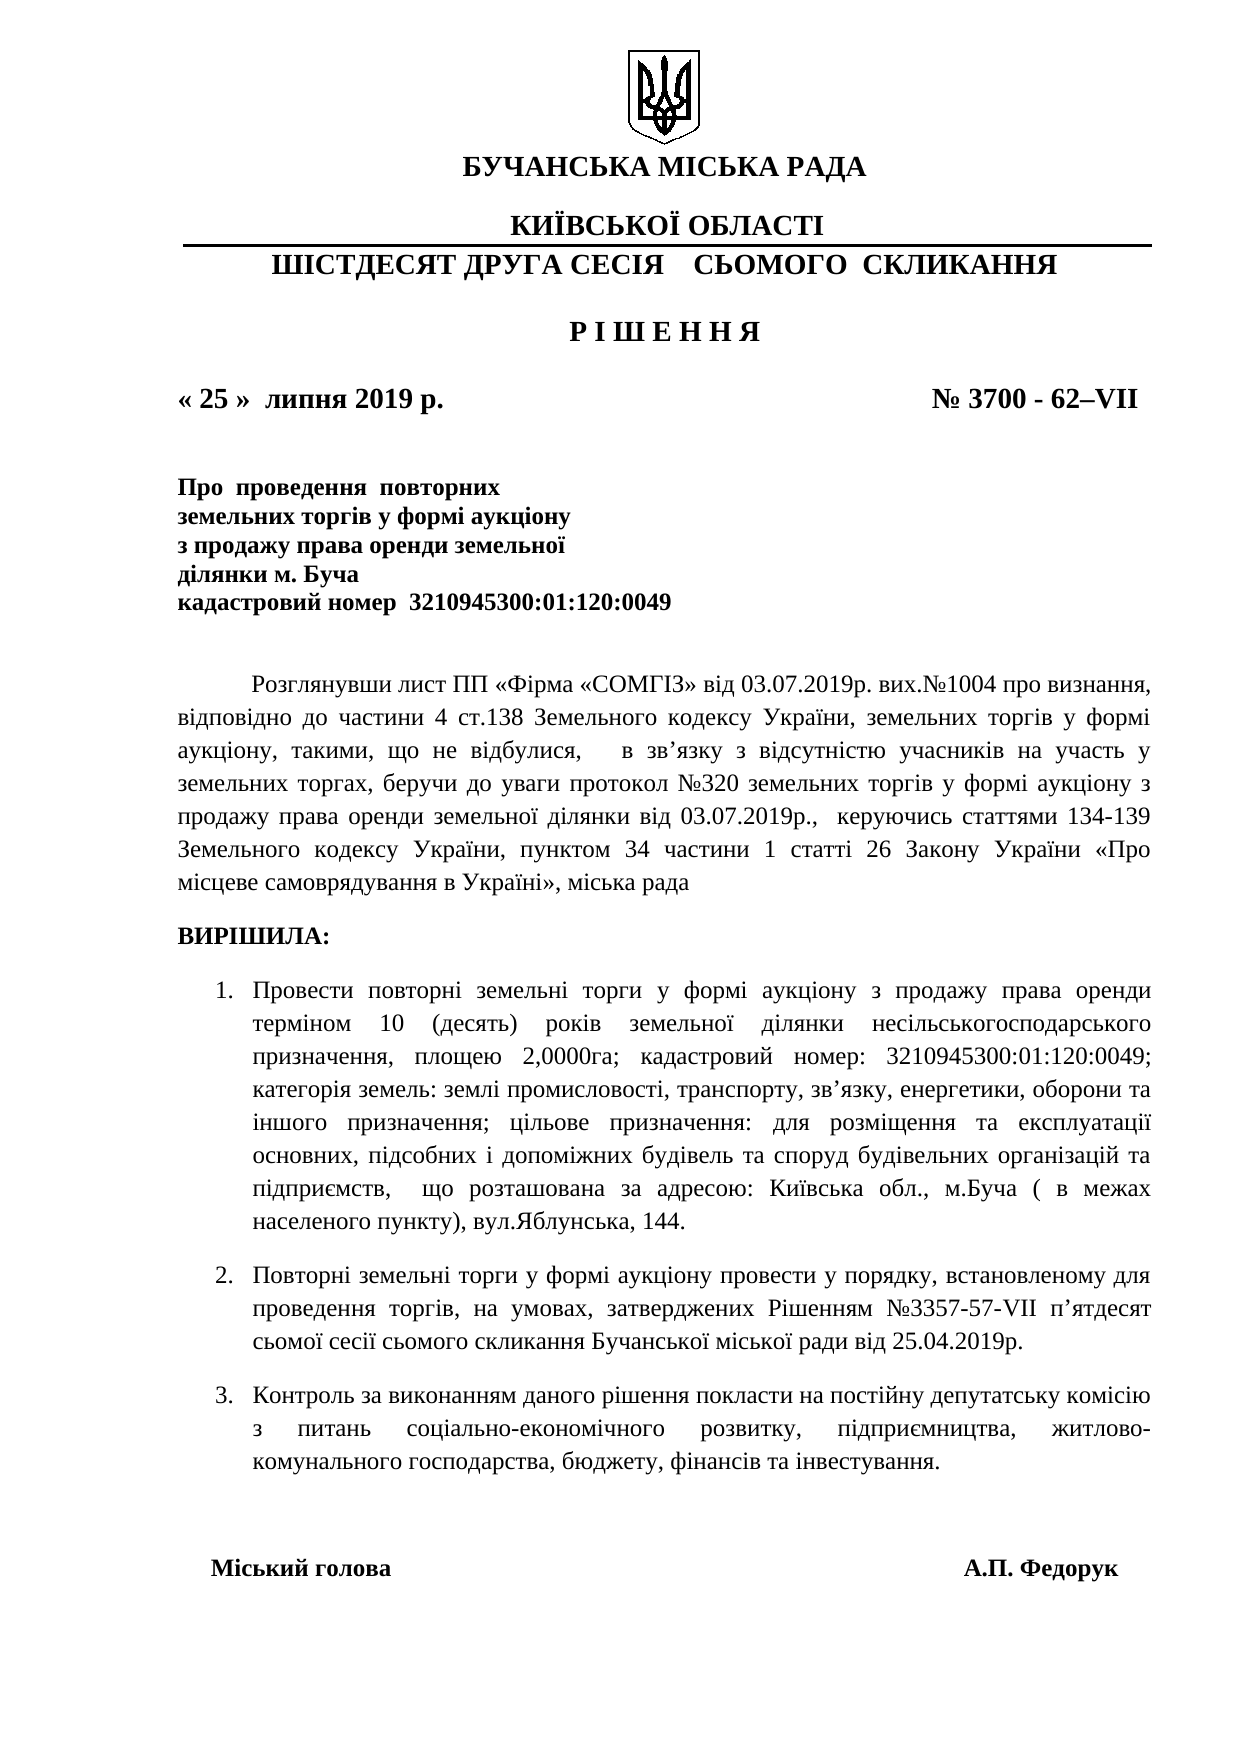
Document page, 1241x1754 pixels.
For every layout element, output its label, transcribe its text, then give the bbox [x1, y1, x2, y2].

text кадастровий номер 3210945300:01:120:0049 [177, 587, 1152, 616]
list Повторні земельні торги у формі аукціону провести у порядку, встановленому для проведення торгів, на умовах, затверджених Рішенням №3357-57-VІІ п’ятдесят сьомої сесії сьомого скликання Бучанської міської ради від 25.04.2019р. [215, 1260, 1152, 1355]
list Провести повторні земельні торги у формі аукціону з продажу права оренди терміном 10 (десять) років земельної ділянки несільськогосподарського призначення, площею 2,0000га; кадастровий номер: 3210945300:01:120:0049; категорія земель: землі промисловості, транспорту, зв’язку, енергетики, оборони та іншого призначення; цільове призначення: для розміщення та експлуатації основних, підсобних і допоміжних будівель та споруд будівельних організацій та підприємств, що розташована за адресою: Київська обл., м.Буча ( в межах населеного пункту), вул.Яблунська, 144. [215, 975, 1152, 1235]
text ділянки м. Буча [177, 559, 1152, 587]
text ВИРІШИЛА: [177, 921, 1152, 950]
text Р І Ш Е Н Н Я [177, 314, 1152, 348]
text ШІСТДЕСЯТ ДРУГА СЕСІЯ СЬОМОГО СКЛИКАННЯ [177, 247, 1152, 281]
text Розглянувши лист ПП «Фірма «СОМГІЗ» від 03.07.2019р. вих.№1004 про визнання, відповідно до частини 4 ст.138 Земельного кодексу України, земельних торгів у формі аукціону, такими, що не відбулися, в зв’язку з відсутністю учасників на участь у земельних торгах, беручи до уваги протокол №320 земельних торгів у формі аукціону з продажу права оренди земельної ділянки від 03.07.2019р., керуючись статтями 134-139 Земельного кодексу України, пунктом 34 частини 1 статті 26 Закону України «Про місцеве самоврядування в Україні», міська рада [177, 669, 1152, 896]
text з продажу права оренди земельної [177, 530, 1152, 559]
text земельних торгів у формі аукціону [177, 501, 1152, 530]
text Міський голова А.П. Федорук [177, 1553, 1152, 1582]
text Про проведення повторних [177, 472, 1152, 501]
text КИЇВСЬКОЇ ОБЛАСТІ [183, 208, 1152, 244]
text БУЧАНСЬКА МІСЬКА РАДА [177, 149, 1152, 183]
text « 25 » липня 2019 р. № 3700 - 62–VІІ [177, 381, 1152, 415]
list Контроль за виконанням даного рішення покласти на постійну депутатську комісію з питань соціально-економічного розвитку, підприємництва, житлово-комунального господарства, бюджету, фінансів та інвестування. [215, 1380, 1152, 1475]
